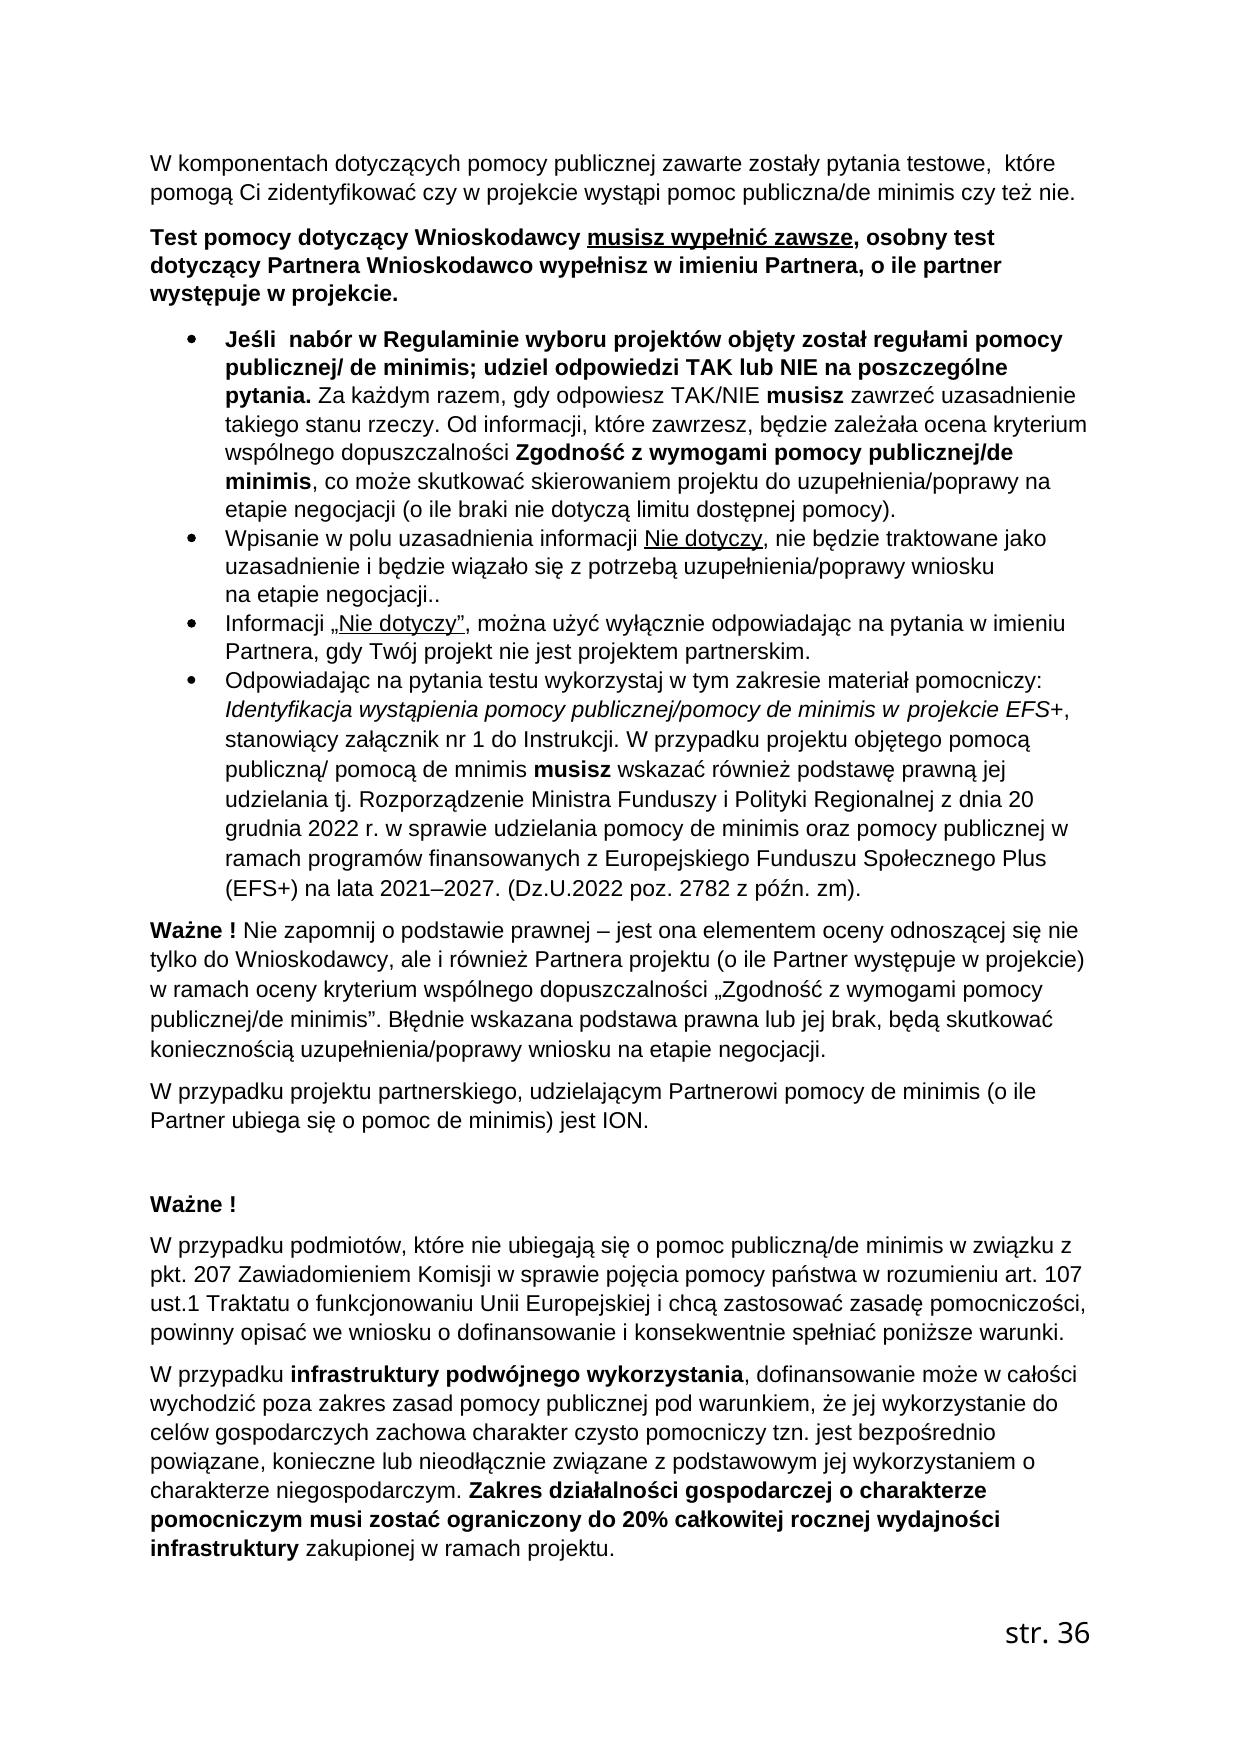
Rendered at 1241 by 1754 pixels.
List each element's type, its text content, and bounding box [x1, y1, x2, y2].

text W przypadku infrastruktury podwójnego wykorzystania, dofinansowanie może w całości wychodzić poza zakres zasad pomocy publicznej pod warunkiem, że jej wykorzystanie do celów gospodarczych zachowa charakter czysto pomocniczy tzn. jest bezpośrednio powiązane, konieczne lub nieodłącznie związane z podstawowym jej wykorzystaniem o charakterze niegospodarczym. Zakres działalności gospodarczej o charakterze pomocniczym musi zostać ograniczony do 20% całkowitej rocznej wydajności infrastruktury zakupionej w ramach projektu. [150, 1361, 1090, 1561]
text W przypadku podmiotów, które nie ubiegają się o pomoc publiczną/de minimis w związku z pkt. 207 Zawiadomieniem Komisji w sprawie pojęcia pomocy państwa w rozumieniu art. 107 ust.1 Traktatu o funkcjonowaniu Unii Europejskiej i chcą zastosować zasadę pomocniczości, powinny opisać we wniosku o dofinansowanie i konsekwentnie spełniać poniższe warunki. [150, 1232, 1090, 1346]
text Test pomocy dotyczący Wnioskodawcy musisz wypełnić zawsze, osobny test dotyczący Partnera Wnioskodawco wypełnisz w imieniu Partnera, o ile partner występuje w projekcie. [150, 223, 1090, 307]
text W przypadku projektu partnerskiego, udzielającym Partnerowi pomocy de minimis (o ile Partner ubiega się o pomoc de minimis) jest ION. [150, 1078, 1090, 1134]
list W komponentach dotyczących pomocy publicznej zawarte zostały pytania testowe, które pomogą Ci zidentyfikować czy w projekcie wystąpi pomoc publiczna/de minimis czy też nie. [150, 150, 1090, 205]
list Informacji „Nie dotyczy”, można użyć wyłącznie odpowiadając na pytania w imieniu Partnera, gdy Twój projekt nie jest projektem partnerskim. [187, 610, 1090, 665]
list Wpisanie w polu uzasadnienia informacji Nie dotyczy, nie będzie traktowane jako uzasadnienie i będzie wiązało się z potrzebą uzupełnienia/poprawy wniosku na etapie negocjacji.. [187, 524, 1090, 608]
text Ważne ! [150, 1191, 1090, 1217]
list Odpowiadając na pytania testu wykorzystaj w tym zakresie materiał pomocniczy: Identyfikacja wystąpienia pomocy publicznej/pomocy de minimis w projekcie EFS+, stanowiący załącznik nr 1 do Instrukcji. W przypadku projektu objętego pomocą publiczną/ pomocą de mnimis musisz wskazać również podstawę prawną jej udzielania tj. Rozporządzenie Ministra Funduszy i Polityki Regionalnej z dnia 20 grudnia 2022 r. w sprawie udzielania pomocy de minimis oraz pomocy publicznej w ramach programów finansowanych z Europejskiego Funduszu Społecznego Plus (EFS+) na lata 2021–2027. (Dz.U.2022 poz. 2782 z późn. zm). [187, 667, 1090, 901]
list Jeśli nabór w Regulaminie wyboru projektów objęty został regułami pomocy publicznej/ de minimis; udziel odpowiedzi TAK lub NIE na poszczególne pytania. Za każdym razem, gdy odpowiesz TAK/NIE musisz zawrzeć uzasadnienie takiego stanu rzeczy. Od informacji, które zawrzesz, będzie zależała ocena kryterium wspólnego dopuszczalności Zgodność z wymogami pomocy publicznej/de minimis, co może skutkować skierowaniem projektu do uzupełnienia/poprawy na etapie negocjacji (o ile braki nie dotyczą limitu dostępnej pomocy). [187, 326, 1090, 522]
text Ważne ! Nie zapomnij o podstawie prawnej – jest ona elementem oceny odnoszącej się nie tylko do Wnioskodawcy, ale i również Partnera projektu (o ile Partner występuje w projekcie) w ramach oceny kryterium wspólnego dopuszczalności „Zgodność z wymogami pomocy publicznej/de minimis”. Błędnie wskazana podstawa prawna lub jej brak, będą skutkować koniecznością uzupełnienia/poprawy wniosku na etapie negocjacji. [150, 917, 1090, 1062]
